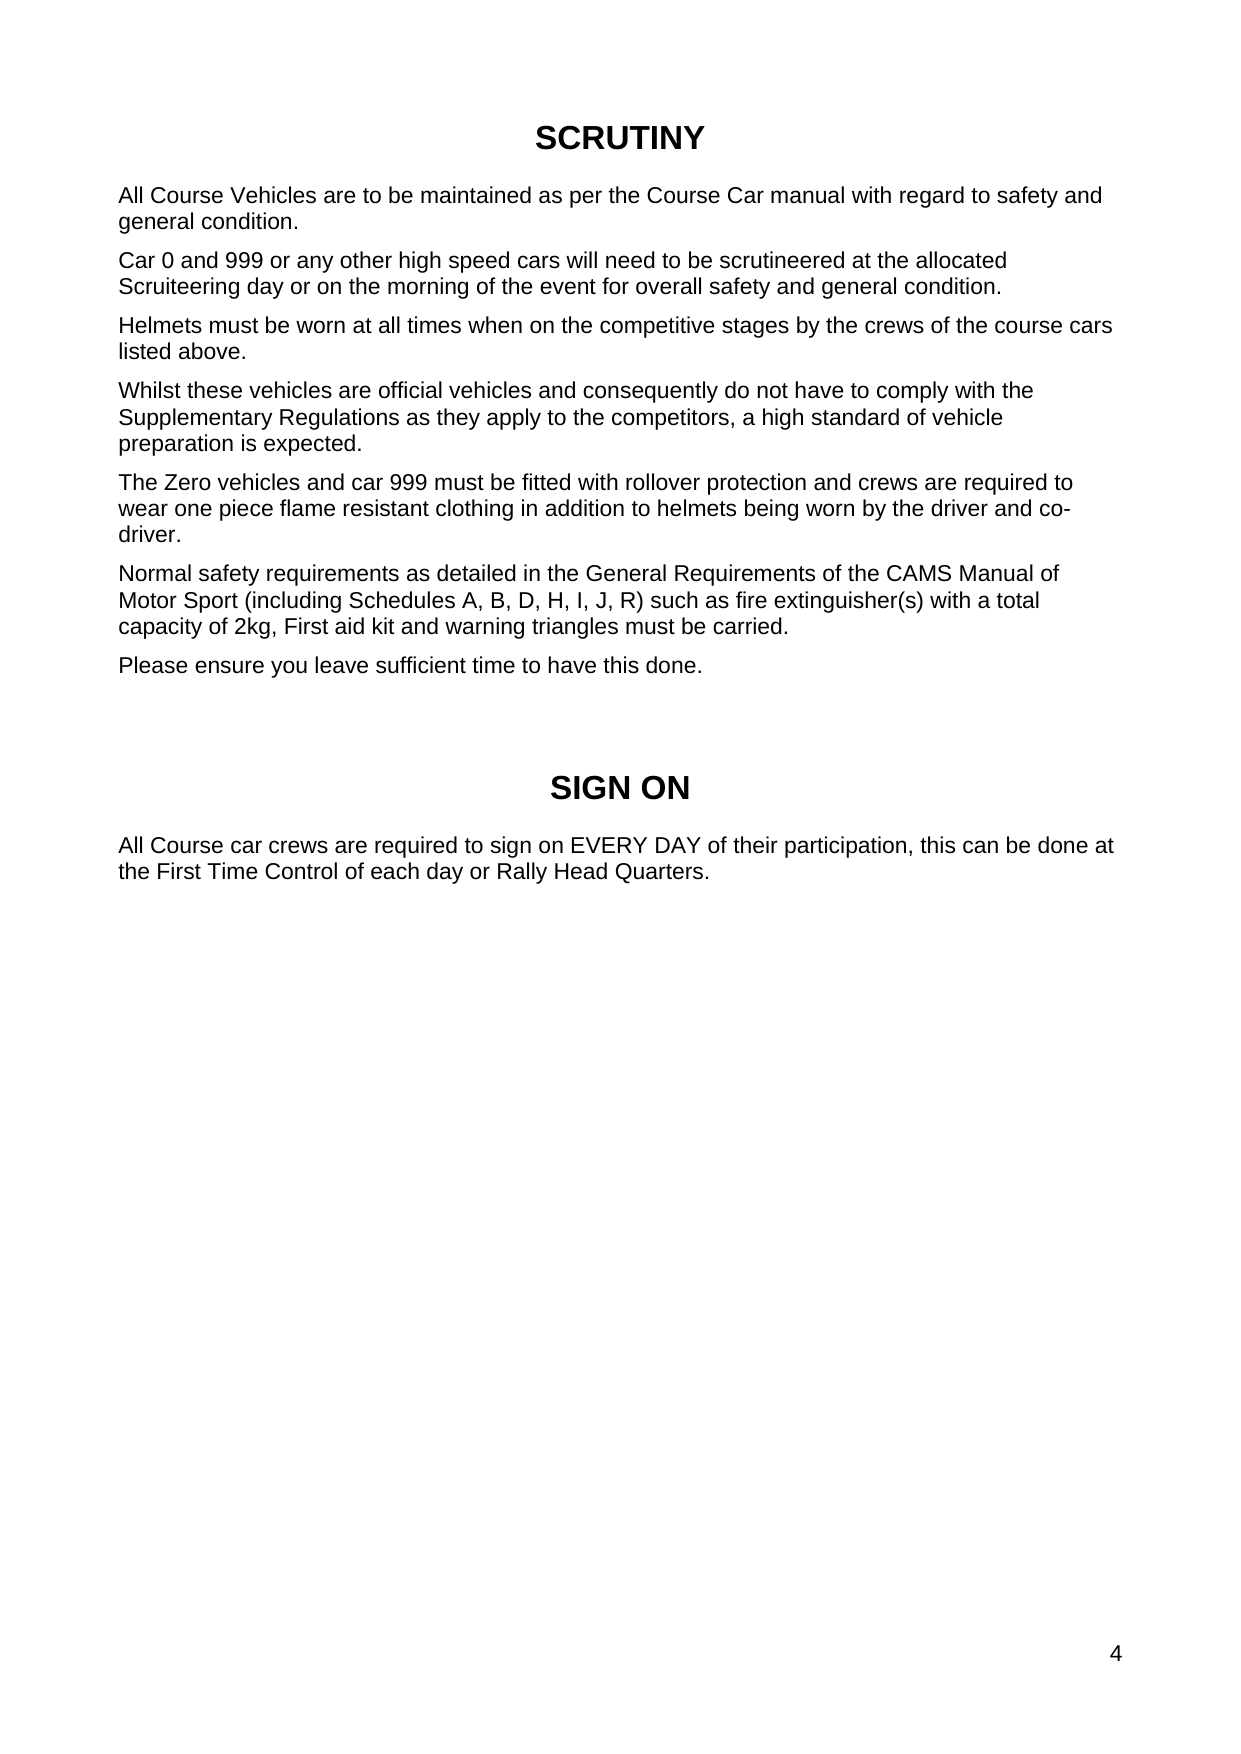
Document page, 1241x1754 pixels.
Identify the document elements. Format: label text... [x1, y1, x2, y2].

text Helmets must be worn at all times when on the competitive stages by the crews of the course cars listed above. [118, 312, 1122, 365]
text All Course car crews are required to sign on EVERY DAY of their participation, this can be done at the First Time Control of each day or Rally Head Quarters. [118, 832, 1122, 884]
text Car 0 and 999 or any other high speed cars will need to be scrutineered at the allocated Scruiteering day or on the morning of the event for overall safety and general condition. [118, 247, 1122, 299]
subtitle Sign On [118, 768, 1122, 807]
text Please ensure you leave sufficient time to have this done. [118, 652, 1122, 678]
text The Zero vehicles and car 999 must be fitted with rollover protection and crews are required to wear one piece flame resistant clothing in addition to helmets being worn by the driver and co-driver. [118, 469, 1122, 548]
subtitle Scrutiny [118, 118, 1122, 157]
text All Course Vehicles are to be maintained as per the Course Car manual with regard to safety and general condition. [118, 182, 1122, 234]
text Normal safety requirements as detailed in the General Requirements of the CAMS Manual of Motor Sport (including Schedules A, B, D, H, I, J, R) such as fire extinguisher(s) with a total capacity of 2kg, First aid kit and warning triangles must be carried. [118, 560, 1122, 639]
text Whilst these vehicles are official vehicles and consequently do not have to comply with the Supplementary Regulations as they apply to the competitors, a high standard of vehicle preparation is expected. [118, 377, 1122, 456]
